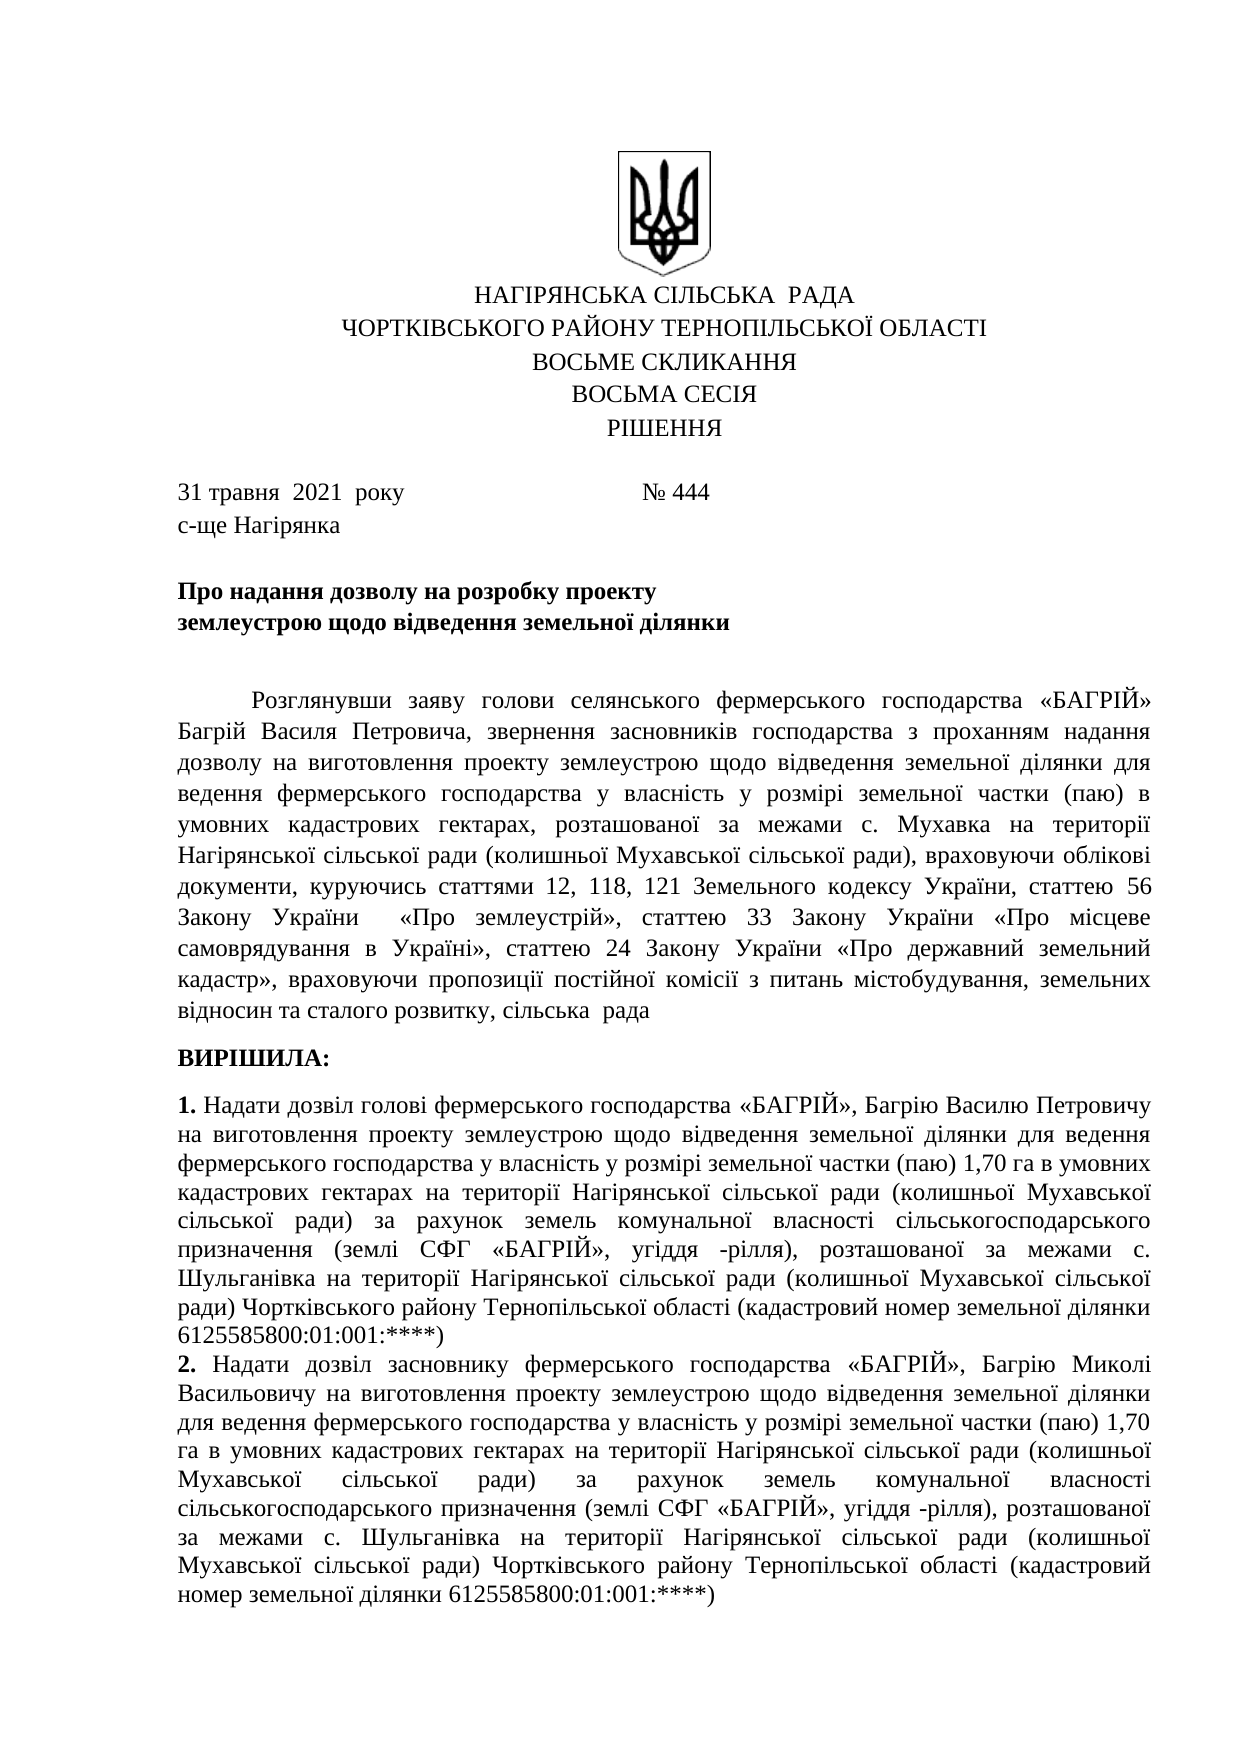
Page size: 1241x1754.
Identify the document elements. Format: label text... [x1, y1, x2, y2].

text ВОСЬМЕ СКЛИКАННЯ [177, 347, 1152, 375]
text Про надання дозволу на розробку проекту [177, 576, 1152, 604]
text ВОСЬМА СЕСІЯ [177, 379, 1152, 408]
text ЧОРТКІВСЬКОГО РАЙОНУ ТЕРНОПІЛЬСЬКОЇ ОБЛАСТІ [177, 313, 1152, 342]
text землеустрою щодо відведення земельної ділянки [177, 607, 1152, 636]
text Розглянувши заяву голови селянського фермерського господарства «БАГРІЙ» Багрій Василя Петровича, звернення засновників господарства з проханням надання дозволу на виготовлення проекту землеустрою щодо відведення земельної ділянки для ведення фермерського господарства у власність у розмірі земельної частки (паю) в умовних кадастрових гектарах, розташованої за межами с. Мухавка на території Нагірянської сільської ради (колишньої Мухавської сільської ради), враховуючи облікові документи, куруючись статтями 12, 118, 121 Земельного кодексу України, статтею 56 Закону України «Про землеустрій», статтею 33 Закону України «Про місцеве самоврядування в Україні», статтею 24 Закону України «Про державний земельний кадастр», враховуючи пропозиції постійної комісії з питань містобудування, земельних відносин та сталого розвитку, сільська рада [177, 685, 1152, 1024]
picture [618, 151, 711, 277]
text ВИРІШИЛА: [177, 1043, 1152, 1072]
list 2. Надати дозвіл засновнику фермерського господарства «БАГРІЙ», Багрію Миколі Васильовичу на виготовлення проекту землеустрою щодо відведення земельної ділянки для ведення фермерського господарства у власність у розмірі земельної частки (паю) в умовних кадастрових гектарах на території Нагірянської сільської ради (колишньої Мухавської сільської ради) за рахунок земель комунальної власності сільськогосподарського призначення (землі СФГ «БАГРІЙ», угіддя -рілля), розташованої за межами с. Шульганівка на території Нагірянської сільської ради (колишньої Мухавської сільської ради) Чортківського району Тернопільської області (кадастровий номер земельної ділянки 6125585800:01:001:****) [177, 1349, 1152, 1608]
text 31 травня 2021 року № 444 [177, 477, 1152, 505]
list 1. Надати дозвіл голові фермерського господарства «БАГРІЙ», Багрію Василю Петровичу на виготовлення проекту землеустрою щодо відведення земельної ділянки для ведення фермерського господарства у власність у розмірі земельної частки (паю) в умовних кадастрових гектарах на території Нагірянської сільської ради (колишньої Мухавської сільської ради) за рахунок земель комунальної власності сільськогосподарського призначення (землі СФГ «БАГРІЙ», угіддя -рілля), розташованої за межами с. Шульганівка на території Нагірянської сільської ради (колишньої Мухавської сільської ради) Чортківського району Тернопільської області (кадастровий номер земельної ділянки 6125585800:01:001:****) [177, 1091, 1152, 1349]
text НАГІРЯНСЬКА СІЛЬСЬКА РАДА [177, 281, 1152, 309]
text РІШЕННЯ [177, 413, 1152, 441]
text с-ще Нагірянка [177, 510, 1152, 538]
